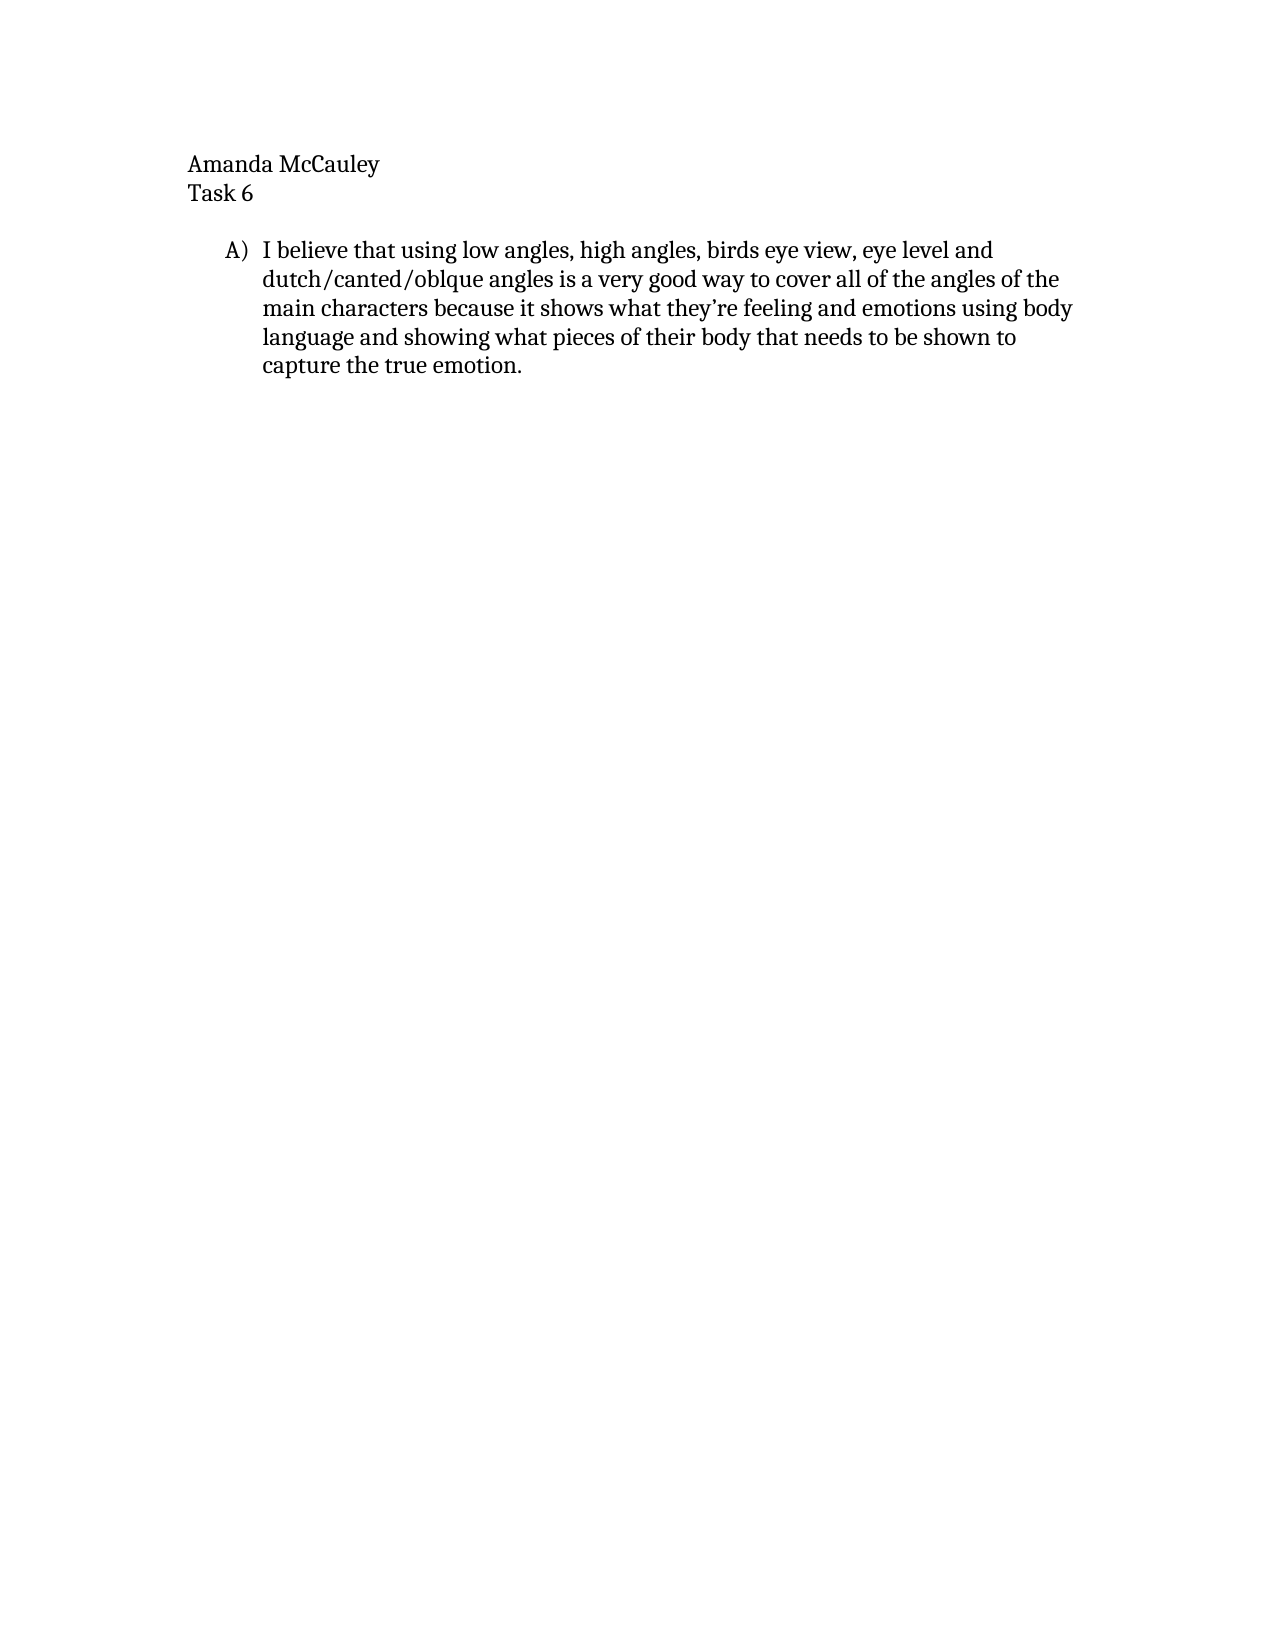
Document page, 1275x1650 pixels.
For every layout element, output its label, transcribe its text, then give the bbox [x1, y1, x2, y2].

text Task 6 [187, 179, 1087, 207]
list I believe that using low angles, high angles, birds eye view, eye level and dutch/canted/oblque angles is a very good way to cover all of the angles of the main characters because it shows what they’re feeling and emotions using body language and showing what pieces of their body that needs to be shown to capture the true emotion. [225, 236, 1087, 380]
text Amanda McCauley [187, 150, 1087, 179]
